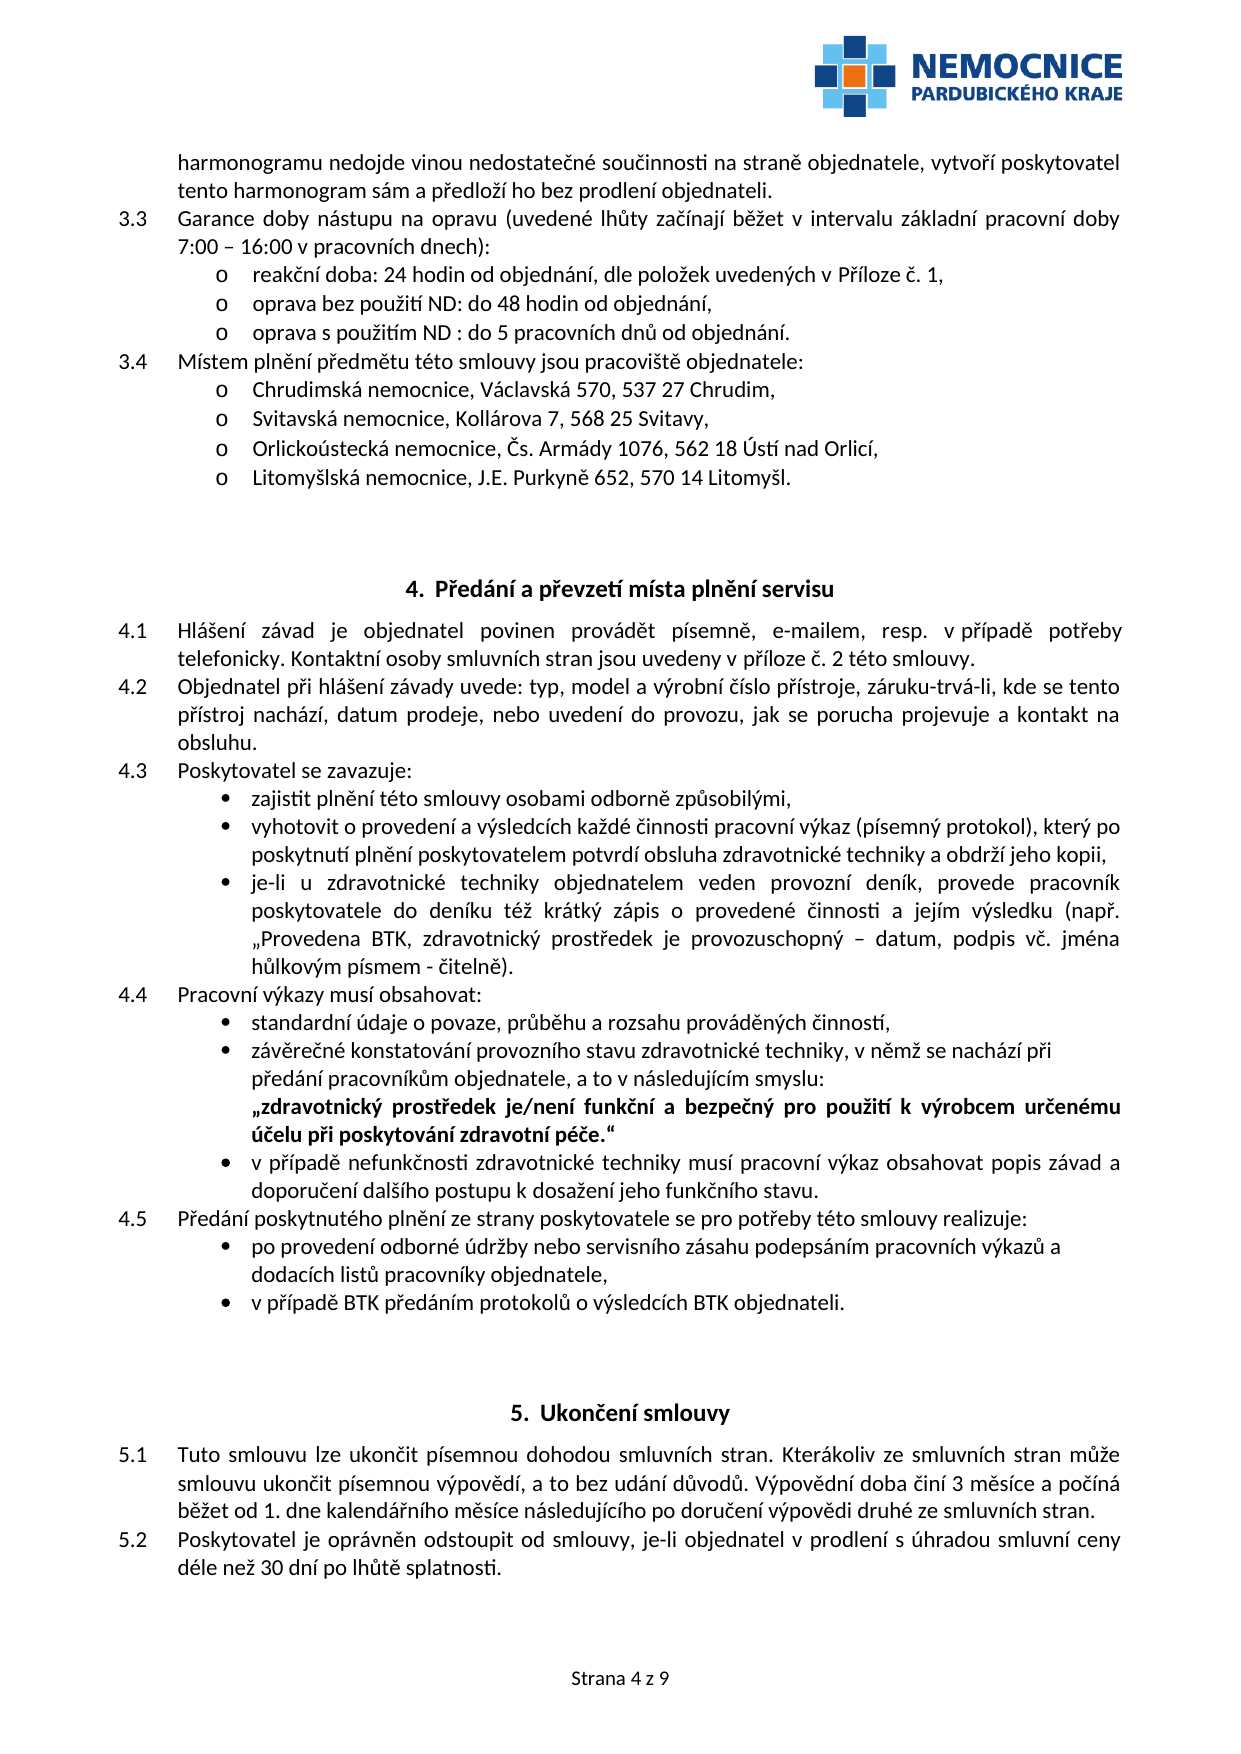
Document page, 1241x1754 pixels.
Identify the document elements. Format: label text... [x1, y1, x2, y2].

list zajistit plnění této smlouvy osobami odborně způsobilými, [222, 784, 1122, 812]
list Svitavská nemocnice, Kollárova 7, 568 25 Svitavy, [215, 404, 1122, 434]
list oprava s použitím ND : do 5 pracovních dnů od objednání. [215, 318, 1122, 347]
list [118, 148, 1122, 204]
list oprava bez použití ND: do 48 hodin od objednání, [215, 289, 1122, 318]
list je-li u zdravotnické techniky objednatelem veden provozní deník, provede pracovník poskytovatele do deníku též krátký zápis o provedené činnosti a jejím výsledku (např. „Provedena BTK, zdravotnický prostředek je provozuschopný – datum, podpis vč. jména hůlkovým písmem - čitelně). [222, 868, 1122, 980]
list Místem plnění předmětu této smlouvy jsou pracoviště objednatele: [118, 347, 1122, 375]
list Litomyšlská nemocnice, J.E. Purkyně 652, 570 14 Litomyšl. [215, 463, 1122, 492]
list Chrudimská nemocnice, Václavská 570, 537 27 Chrudim, [215, 375, 1122, 404]
list závěrečné konstatování provozního stavu zdravotnické techniky, v němž se nachází při předání pracovníkům objednatele, a to v následujícím smyslu: [222, 1036, 1122, 1092]
list standardní údaje o povaze, průběhu a rozsahu prováděných činností, [222, 1008, 1122, 1036]
list Ukončení smlouvy [118, 1398, 1122, 1428]
list v případě BTK předáním protokolů o výsledcích BTK objednateli. [222, 1288, 1122, 1317]
list vyhotovit o provedení a výsledcích každé činnosti pracovní výkaz (písemný protokol), který po poskytnutí plnění poskytovatelem potvrdí obsluha zdravotnické techniky a obdrží jeho kopii, [222, 812, 1122, 868]
list Předání poskytnutého plnění ze strany poskytovatele se pro potřeby této smlouvy realizuje: [118, 1204, 1122, 1232]
list Pracovní výkazy musí obsahovat: [118, 980, 1122, 1008]
list Předání a převzetí místa plnění servisu [118, 573, 1122, 603]
list Orlickoústecká nemocnice, Čs. Armády 1076, 562 18 Ústí nad Orlicí, [215, 434, 1122, 463]
list Tuto smlouvu lze ukončit písemnou dohodou smluvních stran. Kterákoliv ze smluvních stran může smlouvu ukončit písemnou výpovědí, a to bez udání důvodů. Výpovědní doba činí 3 měsíce a počíná běžet od 1. dne kalendářního měsíce následujícího po doručení výpovědi druhé ze smluvních stran. [118, 1441, 1122, 1525]
list reakční doba: 24 hodin od objednání, dle položek uvedených v Příloze č. 1, [215, 260, 1122, 289]
text „zdravotnický prostředek je/není funkční a bezpečný pro použití k výrobcem určenému účelu při poskytování zdravotní péče.“ [251, 1092, 1122, 1148]
picture [813, 34, 1123, 118]
list po provedení odborné údržby nebo servisního zásahu podepsáním pracovních výkazů a dodacích listů pracovníky objednatele, [222, 1232, 1122, 1288]
list Poskytovatel je oprávněn odstoupit od smlouvy, je-li objednatel v prodlení s úhradou smluvní ceny déle než 30 dní po lhůtě splatnosti. [118, 1525, 1122, 1581]
list Poskytovatel se zavazuje: [118, 756, 1122, 784]
list Hlášení závad je objednatel povinen provádět písemně, e-mailem, resp. v případě potřeby telefonicky. Kontaktní osoby smluvních stran jsou uvedeny v příloze č. 2 této smlouvy. [118, 616, 1122, 672]
list Objednatel při hlášení závady uvede: typ, model a výrobní číslo přístroje, záruku-trvá-li, kde se tento přístroj nachází, datum prodeje, nebo uvedení do provozu, jak se porucha projevuje a kontakt na obsluhu. [118, 672, 1122, 756]
list Garance doby nástupu na opravu (uvedené lhůty začínají běžet v intervalu základní pracovní doby 7:00 – 16:00 v pracovních dnech): [118, 204, 1122, 260]
list v případě nefunkčnosti zdravotnické techniky musí pracovní výkaz obsahovat popis závad a doporučení dalšího postupu k dosažení jeho funkčního stavu. [222, 1148, 1122, 1204]
